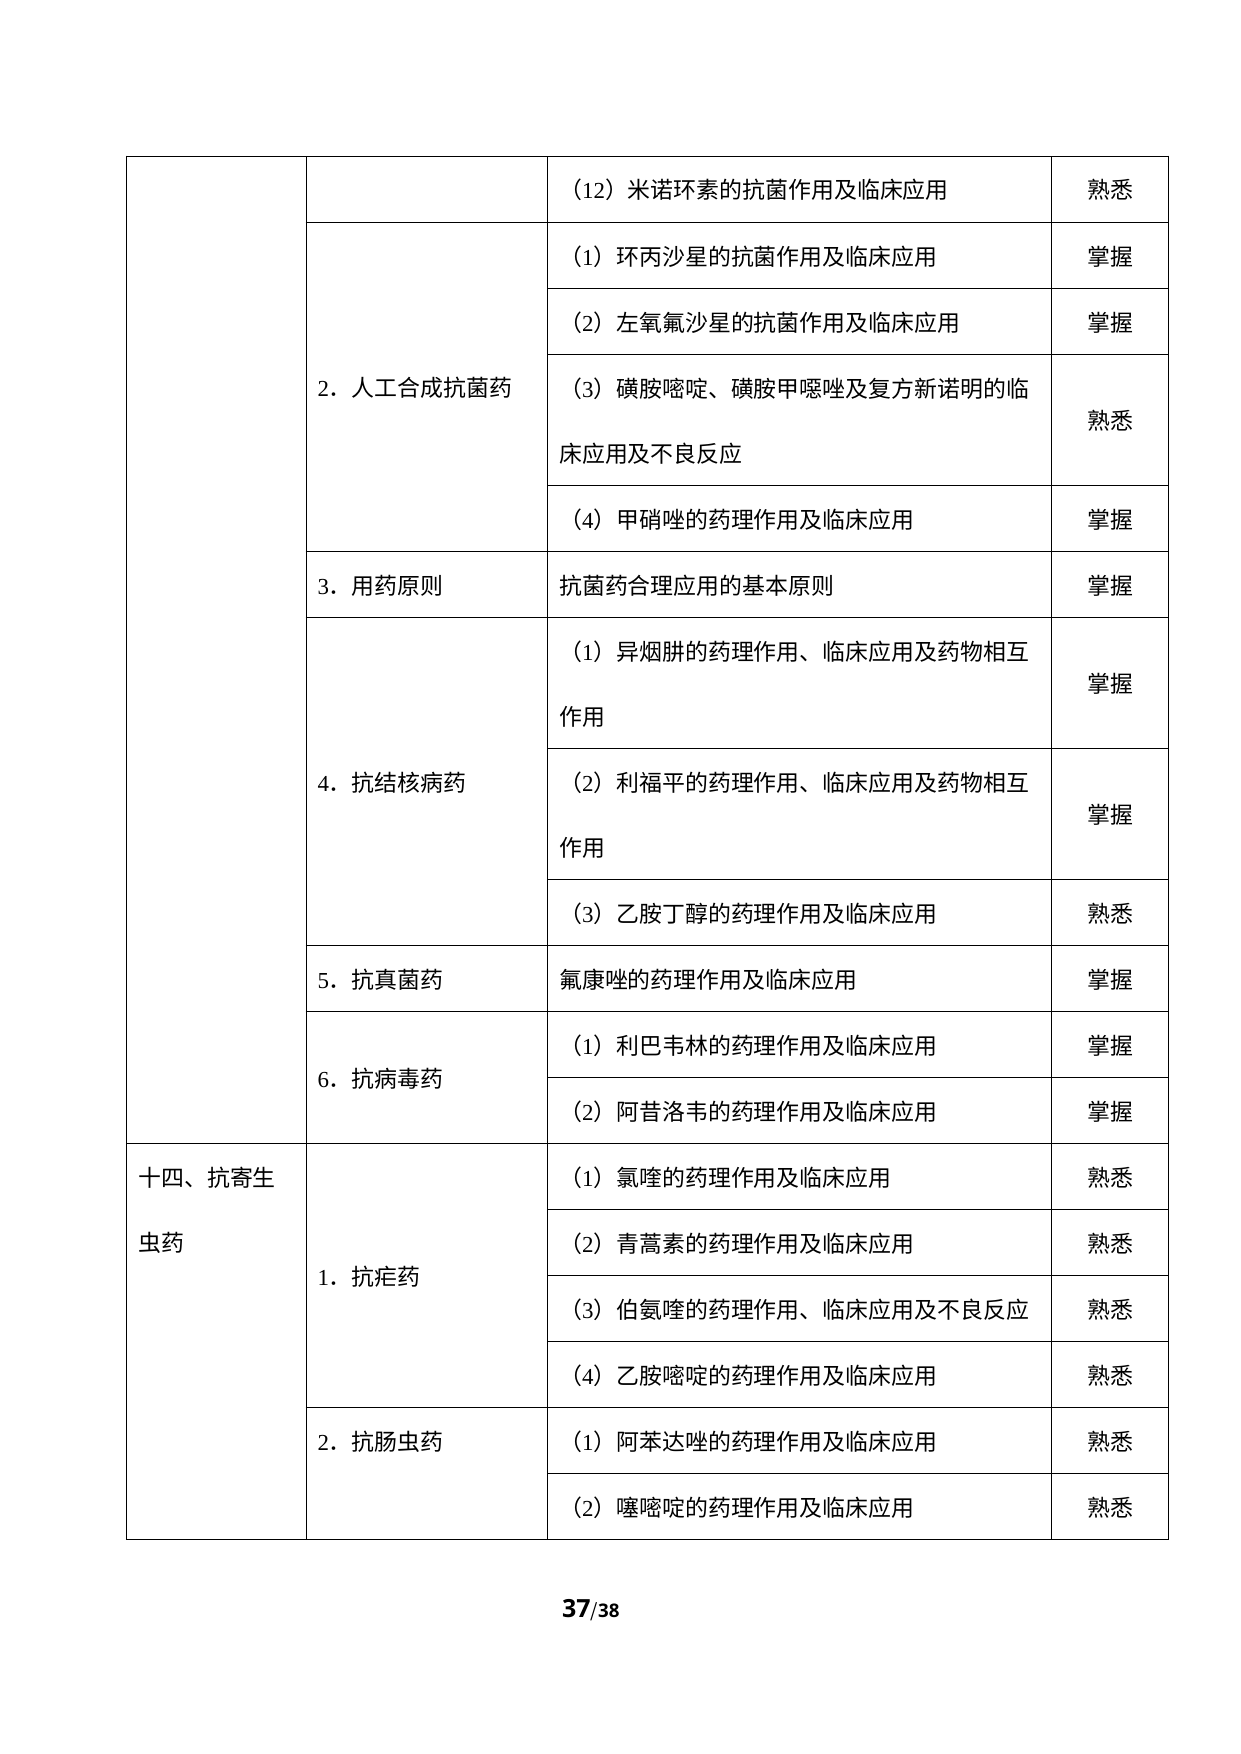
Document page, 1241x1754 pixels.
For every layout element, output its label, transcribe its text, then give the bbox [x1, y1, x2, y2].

table_cell （4）甲硝唑的药理作用及临床应用 [548, 486, 1051, 551]
table_cell 熟悉 [1052, 355, 1168, 485]
table_cell （2）噻嘧啶的药理作用及临床应用 [548, 1474, 1051, 1539]
table_cell 掌握 [1052, 618, 1168, 748]
table_cell 十四、抗寄生虫药 [127, 1144, 306, 1539]
table_cell （1）阿苯达唑的药理作用及临床应用 [548, 1408, 1051, 1473]
table_cell 掌握 [1052, 289, 1168, 354]
table_cell 掌握 [1052, 486, 1168, 551]
table_cell 掌握 [1052, 946, 1168, 1011]
table_cell （12）米诺环素的抗菌作用及临床应用 [548, 157, 1051, 222]
table_cell 3．用药原则 [307, 552, 547, 617]
table_cell （1）环丙沙星的抗菌作用及临床应用 [548, 223, 1051, 288]
table_cell 掌握 [1052, 749, 1168, 879]
table_cell 1．抗疟药 [307, 1144, 547, 1407]
table_cell 2．抗肠虫药 [307, 1408, 547, 1539]
table_cell 6．抗病毒药 [307, 1012, 547, 1143]
table_cell （2）利福平的药理作用、临床应用及药物相互作用 [548, 749, 1051, 879]
table_cell （3）伯氨喹的药理作用、临床应用及不良反应 [548, 1276, 1051, 1341]
table_cell 熟悉 [1052, 1474, 1168, 1539]
table_cell 熟悉 [1052, 1210, 1168, 1275]
table_cell 掌握 [1052, 1078, 1168, 1143]
table_cell 掌握 [1052, 223, 1168, 288]
table_cell 抗菌药合理应用的基本原则 [548, 552, 1051, 617]
table_cell 熟悉 [1052, 1408, 1168, 1473]
table_cell 4．抗结核病药 [307, 618, 547, 945]
table_cell 掌握 [1052, 1012, 1168, 1077]
table_cell 熟悉 [1052, 880, 1168, 945]
table_cell （4）乙胺嘧啶的药理作用及临床应用 [548, 1342, 1051, 1407]
table_cell （1）利巴韦林的药理作用及临床应用 [548, 1012, 1051, 1077]
table_cell 氟康唑的药理作用及临床应用 [548, 946, 1051, 1011]
table_cell （1）异烟肼的药理作用、临床应用及药物相互作用 [548, 618, 1051, 748]
table_cell （2）左氧氟沙星的抗菌作用及临床应用 [548, 289, 1051, 354]
table_cell （1）氯喹的药理作用及临床应用 [548, 1144, 1051, 1209]
table_cell （2）青蒿素的药理作用及临床应用 [548, 1210, 1051, 1275]
table_cell （3）乙胺丁醇的药理作用及临床应用 [548, 880, 1051, 945]
table_cell 熟悉 [1052, 1342, 1168, 1407]
table_cell 5．抗真菌药 [307, 946, 547, 1011]
table_cell 掌握 [1052, 552, 1168, 617]
table_cell 熟悉 [1052, 157, 1168, 222]
table_cell （3）磺胺嘧啶、磺胺甲噁唑及复方新诺明的临床应用及不良反应 [548, 355, 1051, 485]
table_cell 2．人工合成抗菌药 [307, 223, 547, 551]
table_cell 熟悉 [1052, 1276, 1168, 1341]
table_cell 熟悉 [1052, 1144, 1168, 1209]
table_cell （2）阿昔洛韦的药理作用及临床应用 [548, 1078, 1051, 1143]
